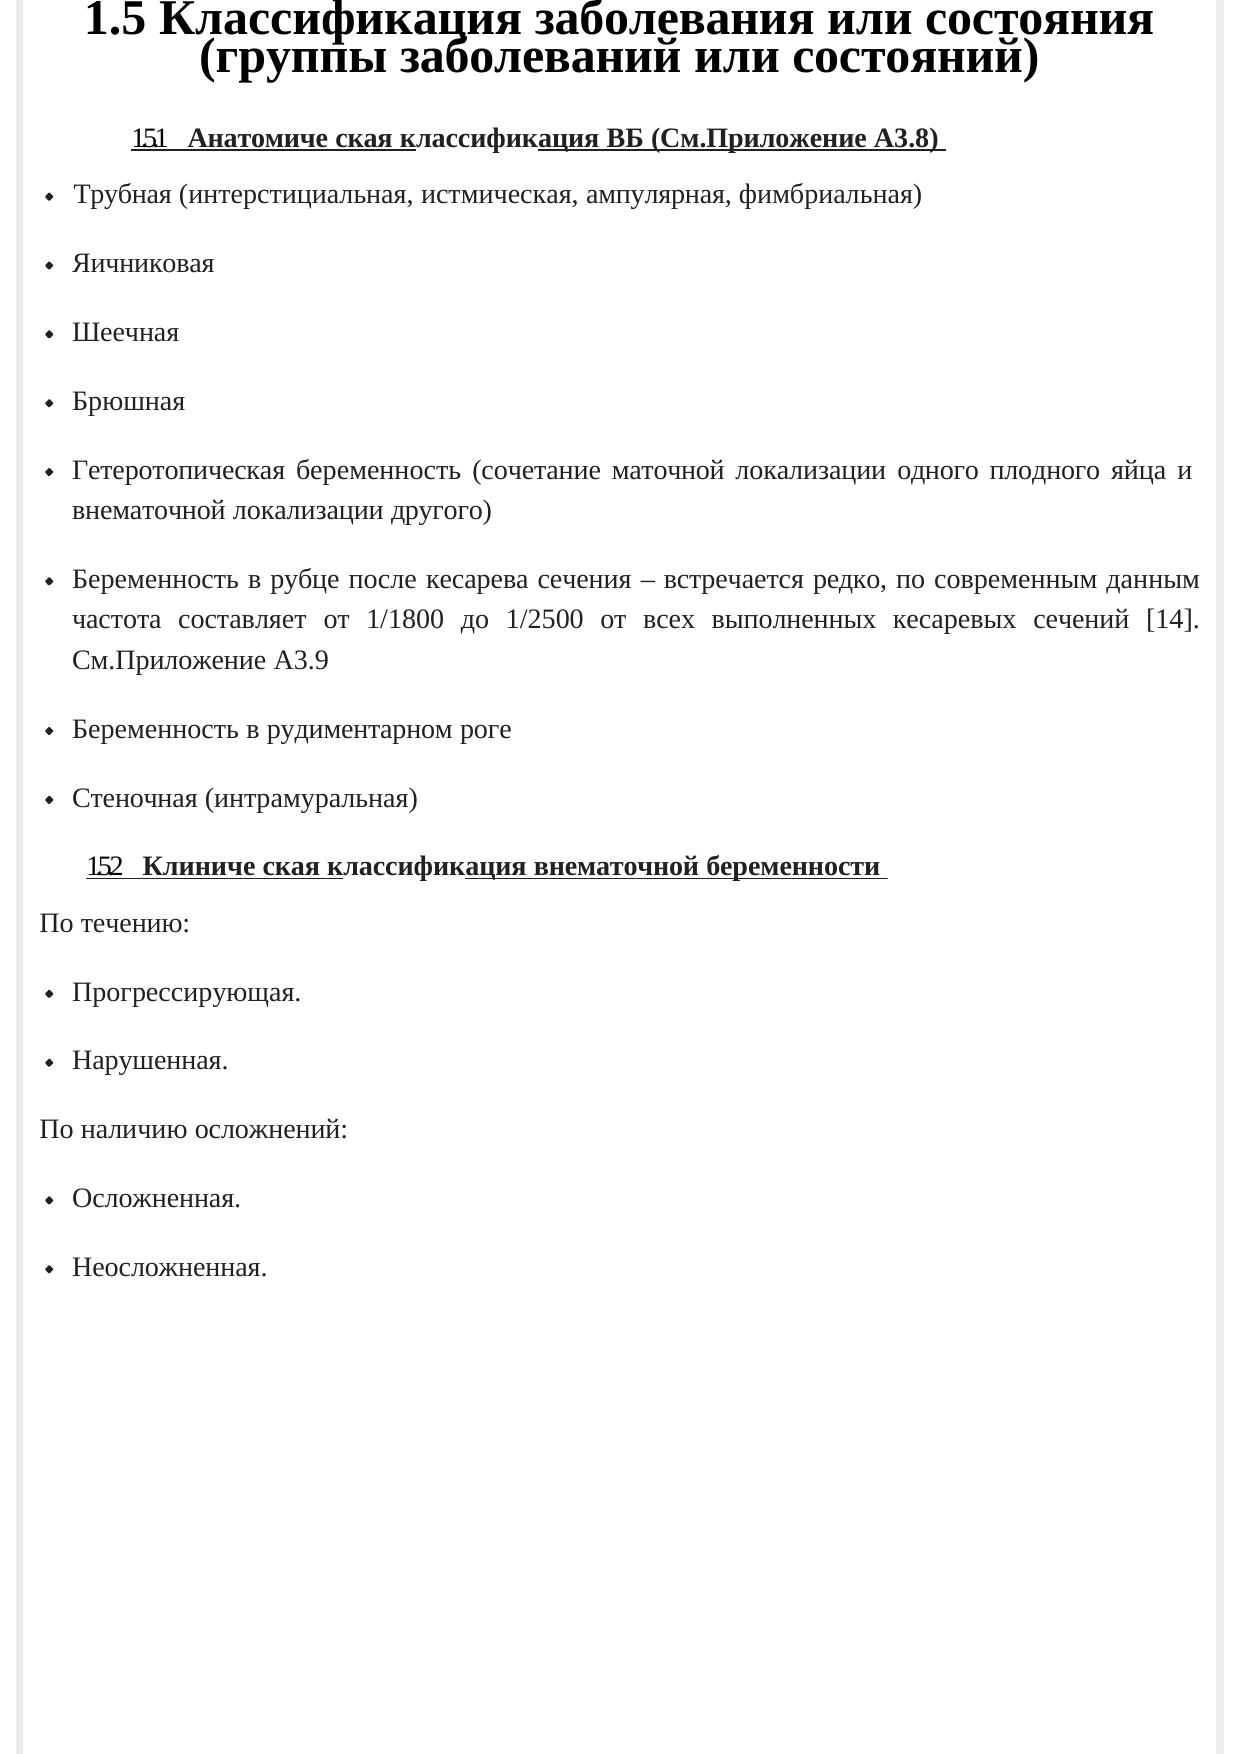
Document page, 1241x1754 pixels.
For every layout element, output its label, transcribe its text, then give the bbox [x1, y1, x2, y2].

text Трубная (интерстициальная, истмическая, ампулярная, фимбриальная) [44, 177, 951, 210]
subtitle Клиниче ская классификация внематочной беременности [86, 849, 1236, 882]
text Стеночная (интрамуральная) [72, 781, 1236, 813]
text Шеечная [72, 315, 1236, 347]
text Яичниковая [72, 246, 1236, 279]
text Нарушенная. [72, 1043, 1236, 1076]
subtitle Классификация заболевания или состояния (группы заболеваний или состояний) [84, 3, 1157, 83]
subtitle Анатомиче ская классификация ВБ (См.Приложение А3.8) [86, 121, 984, 153]
text Осложненная. [72, 1181, 1236, 1213]
text Беременность в рубце после кесарева сечения – встречается редко, по современным данным частота составляет от 1/1800 до 1/2500 от всех выполненных кесаревых сечений [14]. См.Приложение А3.9 [72, 562, 1200, 675]
text Беременность в рудиментарном роге [72, 712, 1236, 744]
text Прогрессирующая. [72, 974, 1236, 1007]
text Гетеротопическая беременность (сочетание маточной локализации одного плодного яйца и внематочной локализации другого) [72, 453, 1201, 526]
text По наличию осложнений: [39, 1112, 1236, 1145]
text Брюшная [72, 384, 1236, 416]
text Неосложненная. [72, 1250, 1236, 1282]
text По течению: [39, 906, 1236, 938]
